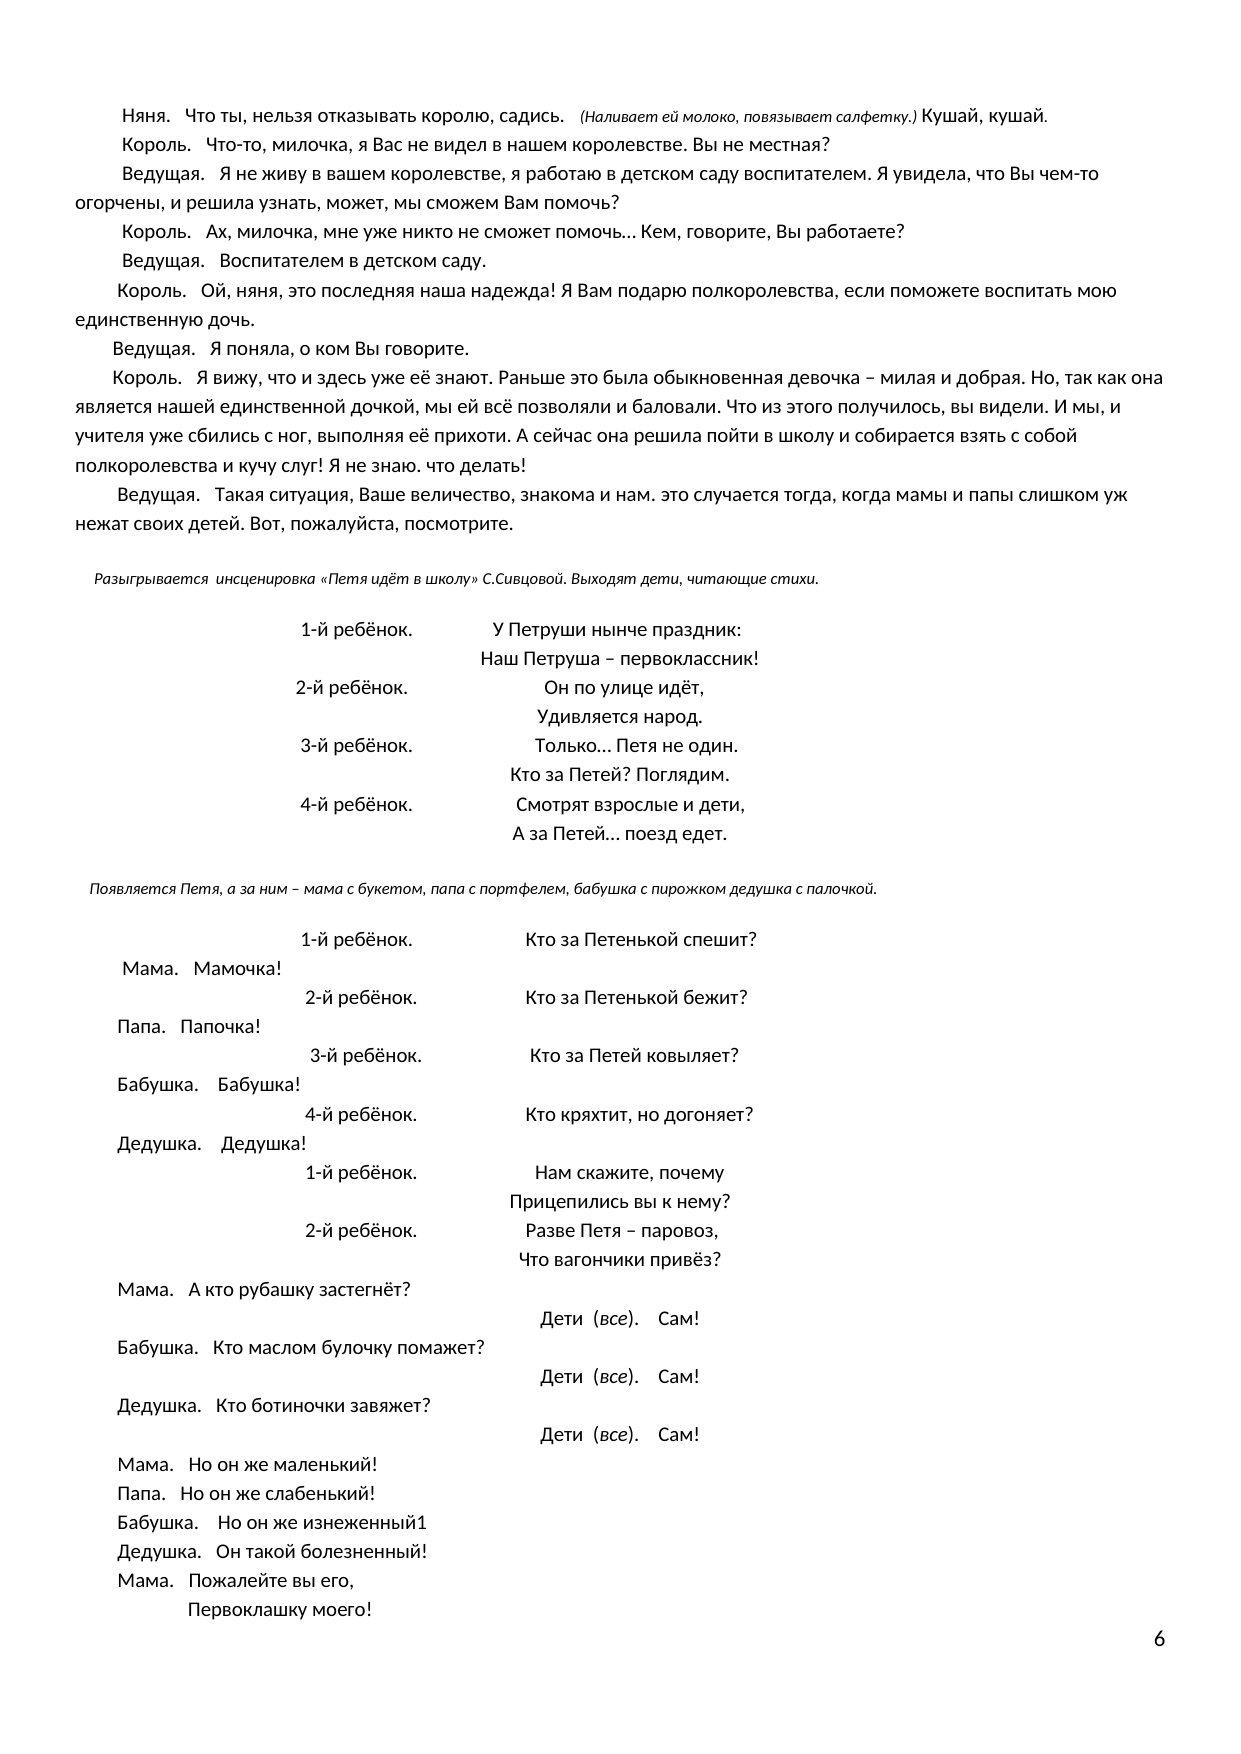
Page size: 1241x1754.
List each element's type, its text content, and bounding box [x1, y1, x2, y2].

text Ведущая. Я не живу в вашем королевстве, я работаю в детском саду воспитателем. Я увидела, что Вы чем-то огорчены, и решила узнать, может, мы сможем Вам помочь? [75, 160, 1165, 215]
text Папа. Но он же слабенький! [75, 1480, 1165, 1505]
text 1-й ребёнок. Кто за Петенькой спешит? [75, 926, 1165, 951]
text Ведущая. Такая ситуация, Ваше величество, знакома и нам. это случается тогда, когда мамы и папы слишком уж нежат своих детей. Вот, пожалуйста, посмотрите. [75, 481, 1165, 536]
text Мама. А кто рубашку застегнёт? [75, 1276, 1165, 1301]
text 4-й ребёнок. Кто кряхтит, но догоняет? [75, 1101, 1165, 1126]
text 2-й ребёнок. Он по улице идёт, [75, 674, 1165, 699]
text Бабушка. Кто маслом булочку помажет? [75, 1334, 1165, 1359]
text 1-й ребёнок. У Петруши нынче праздник: [75, 616, 1165, 641]
text Разыгрывается инсценировка «Петя идёт в школу» С.Сивцовой. Выходят дети, читающие стихи. [75, 568, 1165, 589]
text 3-й ребёнок. Только… Петя не один. [75, 732, 1165, 758]
text 2-й ребёнок. Кто за Петенькой бежит? [75, 984, 1165, 1009]
text Ведущая. Воспитателем в детском саду. [75, 248, 1165, 273]
text Дедушка. Дедушка! [75, 1130, 1165, 1155]
text Наш Петруша – первоклассник! [75, 645, 1165, 670]
text Дети (все). Сам! [75, 1363, 1165, 1389]
text 3-й ребёнок. Кто за Петей ковыляет? [75, 1042, 1165, 1068]
text Что вагончики привёз? [75, 1247, 1165, 1272]
text Мама. Пожалейте вы его, [75, 1567, 1165, 1593]
text Дедушка. Кто ботиночки завяжет? [75, 1392, 1165, 1418]
text Бабушка. Но он же изнеженный1 [75, 1509, 1165, 1534]
text Кто за Петей? Поглядим. [75, 762, 1165, 787]
text Король. Я вижу, что и здесь уже её знают. Раньше это была обыкновенная девочка – милая и добрая. Но, так как она является нашей единственной дочкой, мы ей всё позволяли и баловали. Что из этого получилось, вы видели. И мы, и учителя уже сбились с ног, выполняя её прихоти. А сейчас она решила пойти в школу и собирается взять с собой полкоролевства и кучу слуг! Я не знаю. что делать! [75, 364, 1165, 477]
text Появляется Петя, а за ним – мама с букетом, папа с портфелем, бабушка с пирожком дедушка с палочкой. [75, 878, 1165, 899]
text Король. Ой, няня, это последняя наша надежда! Я Вам подарю полкоролевства, если поможете воспитать мою единственную дочь. [75, 277, 1165, 331]
text 4-й ребёнок. Смотрят взрослые и дети, [75, 791, 1165, 816]
text 1-й ребёнок. Нам скажите, почему [75, 1159, 1165, 1184]
text Папа. Папочка! [75, 1013, 1165, 1039]
text Няня. Что ты, нельзя отказывать королю, садись. (Наливает ей молоко, повязывает салфетку.) Кушай, кушай. [75, 102, 1165, 127]
text Король. Что-то, милочка, я Вас не видел в нашем королевстве. Вы не местная? [75, 131, 1165, 156]
text Дедушка. Он такой болезненный! [75, 1538, 1165, 1564]
text А за Петей… поезд едет. [75, 820, 1165, 845]
text Первоклашку моего! [75, 1597, 1165, 1622]
text Король. Ах, милочка, мне уже никто не сможет помочь… Кем, говорите, Вы работаете? [75, 218, 1165, 244]
text Мама. Мамочка! [75, 955, 1165, 980]
text Ведущая. Я поняла, о ком Вы говорите. [75, 335, 1165, 361]
text Дети (все). Сам! [75, 1422, 1165, 1447]
text Мама. Но он же маленький! [75, 1451, 1165, 1476]
text Прицепились вы к нему? [75, 1188, 1165, 1214]
text Удивляется народ. [75, 703, 1165, 729]
text Дети (все). Сам! [75, 1305, 1165, 1330]
text Бабушка. Бабушка! [75, 1072, 1165, 1097]
text 2-й ребёнок. Разве Петя – паровоз, [75, 1217, 1165, 1243]
